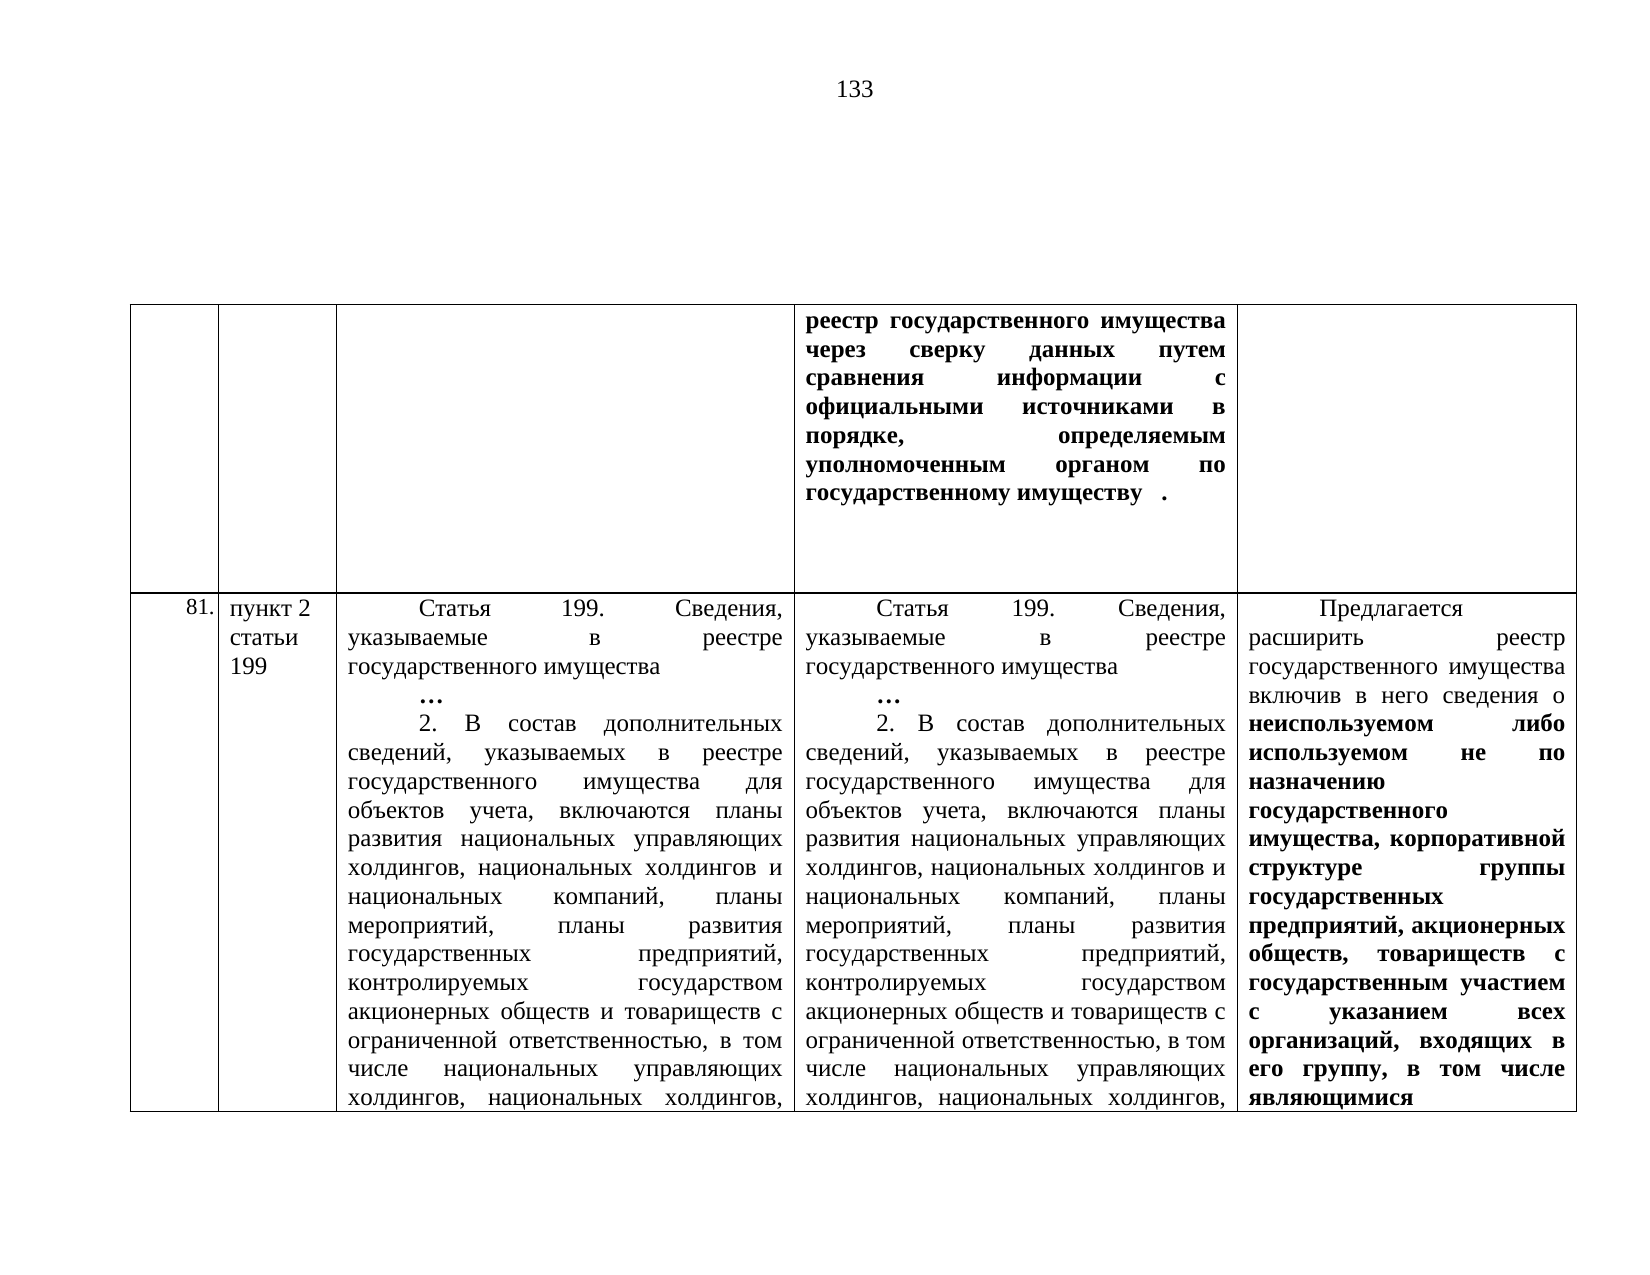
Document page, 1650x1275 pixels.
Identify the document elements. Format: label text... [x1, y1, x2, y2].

table_cell [131, 305, 218, 592]
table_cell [337, 594, 794, 1111]
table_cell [219, 305, 336, 592]
table_cell пункт 2 статьи 199 [219, 594, 336, 1111]
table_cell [795, 594, 1237, 1111]
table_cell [795, 305, 1237, 592]
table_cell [1238, 594, 1576, 1111]
table_cell [131, 594, 218, 1111]
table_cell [337, 305, 794, 592]
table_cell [1238, 305, 1576, 592]
